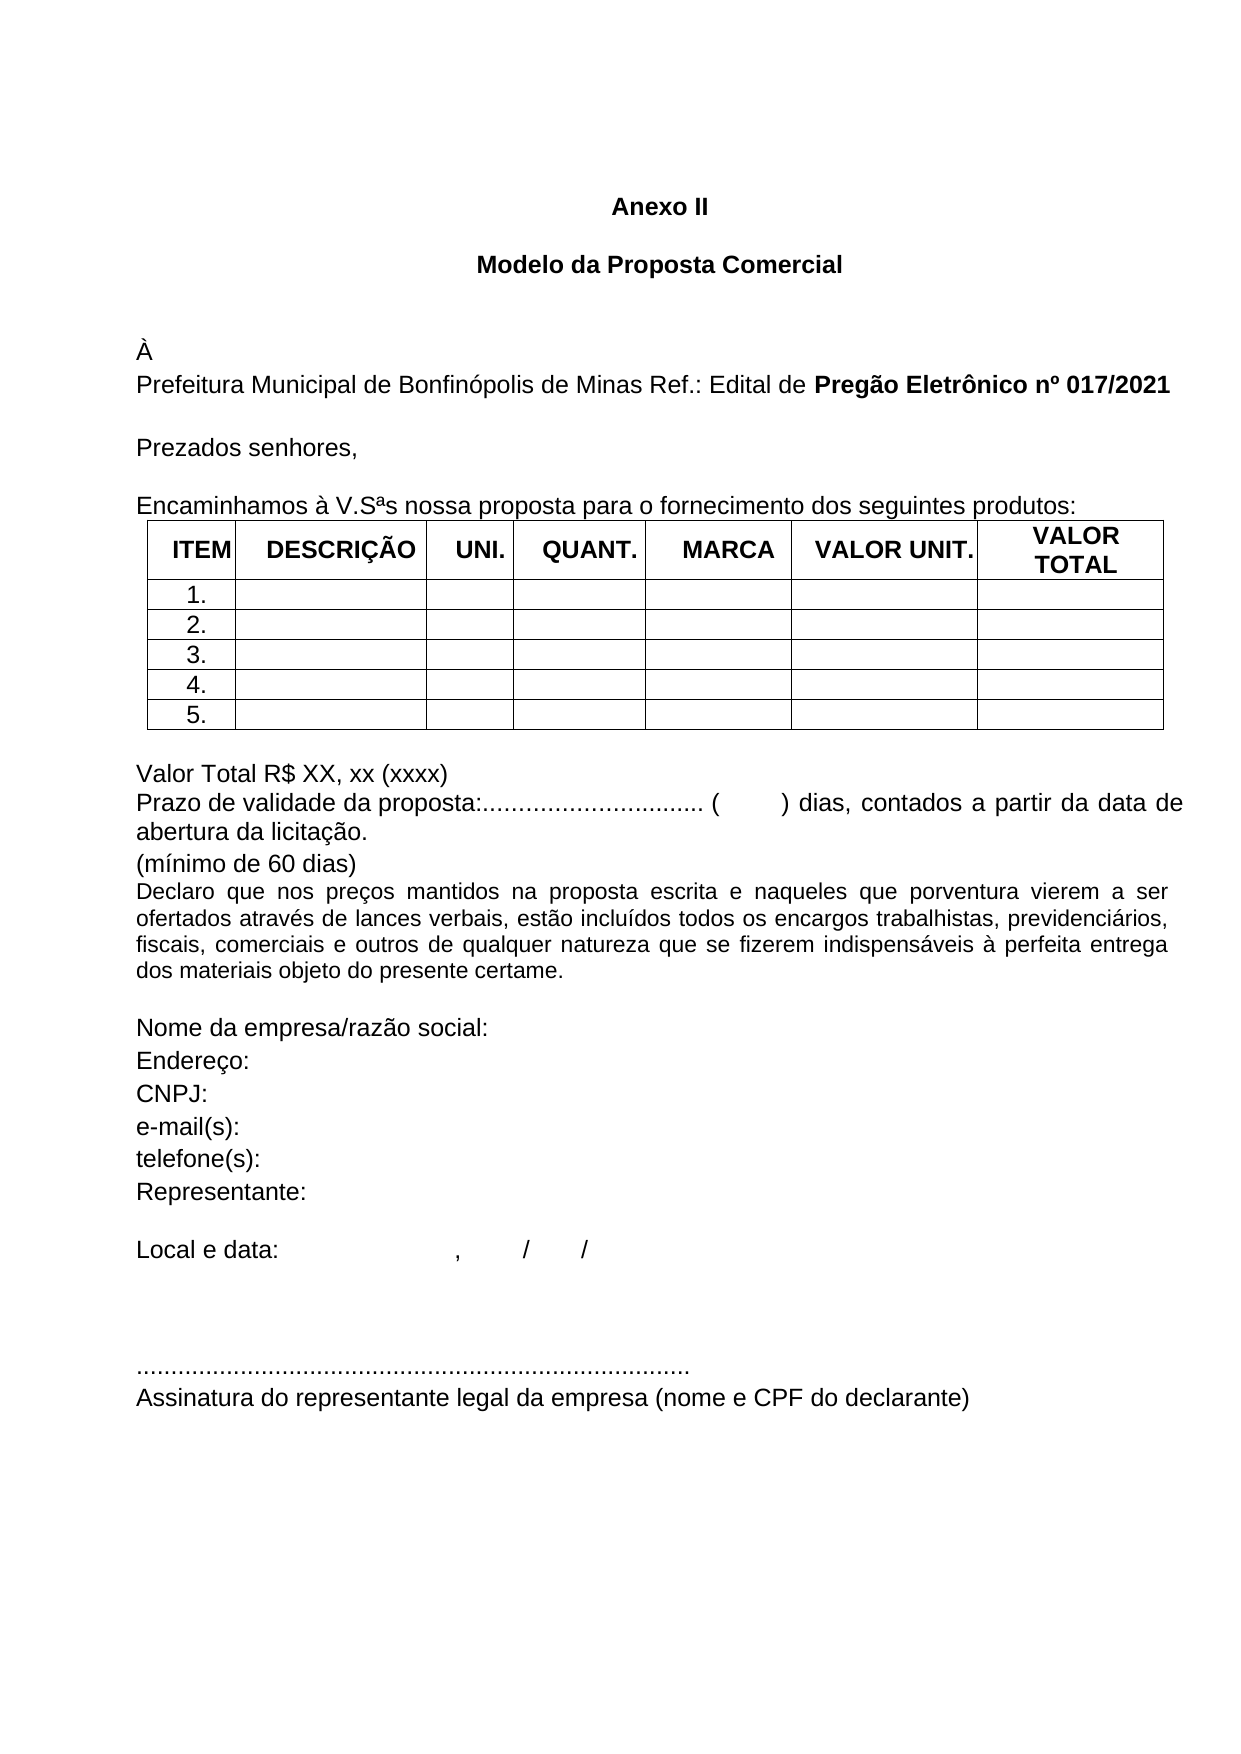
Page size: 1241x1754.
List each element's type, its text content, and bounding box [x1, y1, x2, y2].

table_cell [792, 670, 977, 699]
table_cell [236, 670, 426, 699]
table_cell [148, 670, 235, 699]
table_cell [148, 700, 235, 729]
table_cell [427, 580, 513, 608]
text Local e data: , / / [136, 1235, 1184, 1264]
table_cell [978, 610, 1163, 639]
table_cell [646, 700, 791, 729]
text Endereço: [136, 1046, 1184, 1075]
table_header VALOR UNIT. [792, 521, 977, 578]
table_header UNI. [427, 521, 513, 578]
table_cell [514, 670, 645, 699]
text Representante: [136, 1177, 1184, 1206]
text (mínimo de 60 dias) [136, 849, 1184, 878]
table_cell [514, 640, 645, 669]
table_cell [792, 700, 977, 729]
table_header DESCRIÇÃO [236, 521, 426, 578]
table_cell [236, 580, 426, 608]
table_cell [792, 610, 977, 639]
table_cell [148, 640, 235, 669]
table_cell [427, 670, 513, 699]
text Prazo de validade da proposta: .......... ( ) dias, contados a partir da data de abertura da licitação. [136, 788, 1184, 846]
table_cell [427, 640, 513, 669]
text CNPJ: [136, 1079, 1184, 1107]
table_cell [646, 610, 791, 639]
table_cell [792, 640, 977, 669]
text Assinatura do representante legal da empresa (nome e CPF do declarante) [136, 1383, 1184, 1412]
table_cell [148, 610, 235, 639]
table_header QUANT. [514, 521, 645, 578]
table_cell [646, 580, 791, 608]
table_cell [236, 700, 426, 729]
table_cell [514, 580, 645, 608]
text Modelo da Proposta Comercial [136, 250, 1184, 278]
table_cell [978, 700, 1163, 729]
table_cell [148, 580, 235, 608]
text Declaro que nos preços mantidos na proposta escrita e naqueles que porventura vierem a ser ofertados através de lances verbais, estão incluídos todos os encargos trabalhistas, previdenciários, fiscais, comerciais e outros de qualquer natureza que se fizerem indispensáveis à perfeita entrega dos materiais objeto do presente certame. [136, 878, 1169, 983]
text Anexo II [136, 192, 1184, 220]
table_cell [646, 670, 791, 699]
text Prezados senhores, [136, 433, 1184, 461]
text telefone(s): [136, 1144, 1184, 1173]
table_cell [427, 610, 513, 639]
table_cell [978, 640, 1163, 669]
table_cell [514, 700, 645, 729]
table_cell [978, 670, 1163, 699]
table_cell [427, 700, 513, 729]
text Prefeitura Municipal de Bonfinópolis de Minas Ref.: Edital de Pregão Eletrônico nº 017/2021 [136, 370, 1184, 398]
table_cell [236, 610, 426, 639]
text Valor Total R$ XX, xx (xxxx) [136, 759, 1184, 788]
table_header ITEM [148, 521, 235, 578]
table_cell [236, 640, 426, 669]
text e-mail(s): [136, 1111, 1184, 1140]
text À [136, 337, 1184, 366]
table_header MARCA [646, 521, 791, 578]
table_cell [792, 580, 977, 608]
table_cell [514, 610, 645, 639]
table_header VALOR TOTAL [978, 521, 1163, 578]
table_cell [978, 580, 1163, 608]
table_cell [646, 640, 791, 669]
text Nome da empresa/razão social: [136, 1013, 1184, 1042]
text ................................................................................ [136, 1351, 1184, 1379]
text Encaminhamos à V.Sªs nossa proposta para o fornecimento dos seguintes produtos: [136, 491, 1184, 519]
